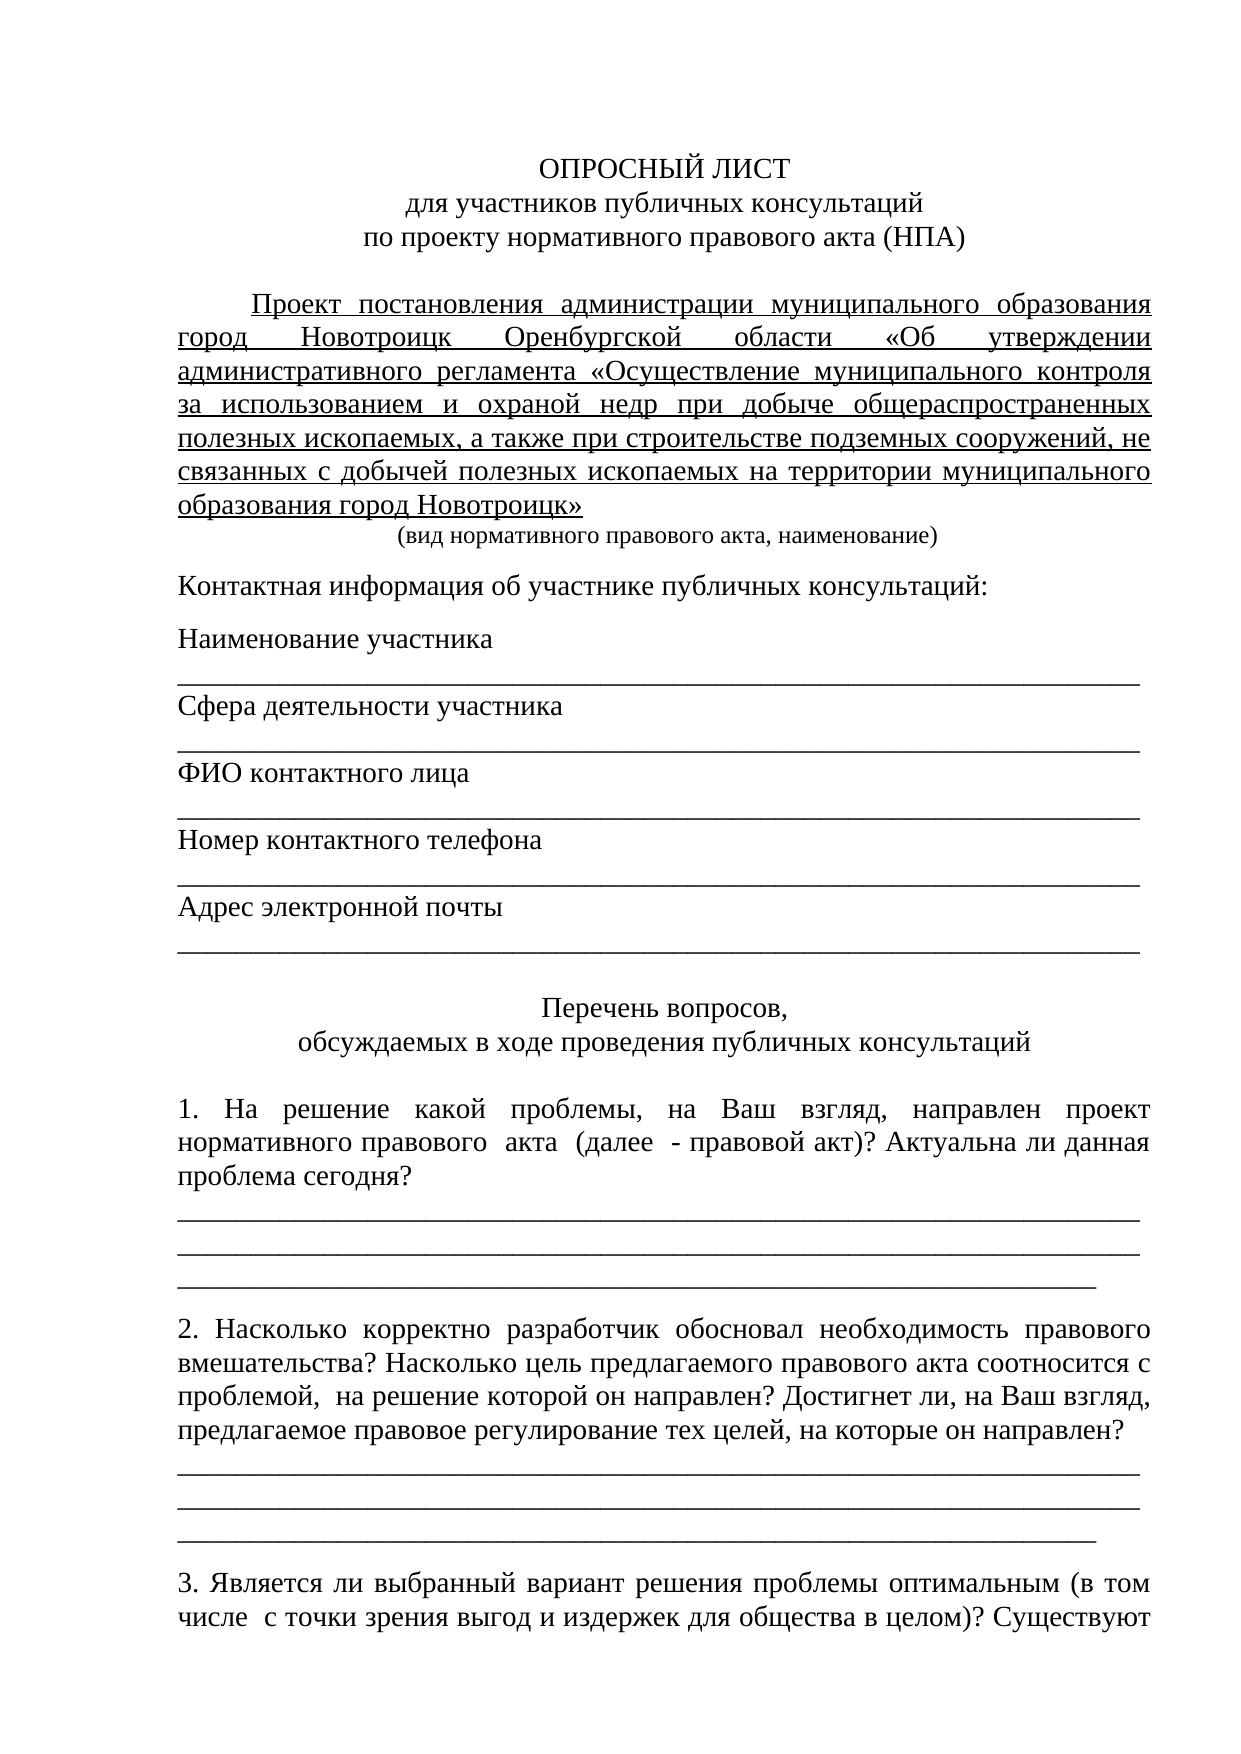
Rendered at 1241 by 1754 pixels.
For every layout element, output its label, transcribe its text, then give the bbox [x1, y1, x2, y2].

text Сфера деятельности участника __________________________________________________________________ [177, 688, 1152, 755]
text 1. На решение какой проблемы, на Ваш взгляд, направлен проект нормативного правового акта (далее - правовой акт)? Актуальна ли данная проблема сегодня? [177, 1091, 1152, 1191]
text (вид нормативного правового акта, наименование) [177, 521, 1152, 549]
text по проекту нормативного правового акта (НПА) [177, 219, 1152, 252]
text ____________________________________________________________________________________________________________________________________ [177, 1191, 1152, 1258]
text Проект постановления администрации муниципального образования город Новотроицк Оренбургской области «Об утверждении административного регламента «Осуществление муниципального контроля за использованием и охраной недр при добыче общераспространенных полезных ископаемых, а также при строительстве подземных сооружений, не связанных с добычей полезных ископаемых на территории муниципального образования город Новотроицк» [177, 484, 1152, 521]
text Проект постановления администрации муниципального образования город Новотроицк Оренбургской области «Об утверждении административного регламента «Осуществление муниципального контроля за использованием и охраной недр при добыче общераспространенных полезных ископаемых, а также при строительстве подземных сооружений, не связанных с добычей полезных ископаемых на территории муниципального образования город Новотроицк» [177, 286, 1152, 348]
text Наименование участника __________________________________________________________________ [177, 621, 1152, 688]
text Проект постановления администрации муниципального образования город Новотроицк Оренбургской области «Об утверждении административного регламента «Осуществление муниципального контроля за использованием и охраной недр при добыче общераспространенных полезных ископаемых, а также при строительстве подземных сооружений, не связанных с добычей полезных ископаемых на территории муниципального образования город Новотроицк» [177, 383, 1152, 415]
text Контактная информация об участнике публичных консультаций: [177, 568, 1152, 602]
text Номер контактного телефона __________________________________________________________________ [177, 822, 1152, 889]
text Адрес электронной почты __________________________________________________________________ [177, 889, 1152, 957]
text Перечень вопросов, [177, 990, 1152, 1024]
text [177, 1565, 1152, 1632]
text _______________________________________________________________ [177, 1258, 1152, 1292]
text Проект постановления администрации муниципального образования город Новотроицк Оренбургской области «Об утверждении административного регламента «Осуществление муниципального контроля за использованием и охраной недр при добыче общераспространенных полезных ископаемых, а также при строительстве подземных сооружений, не связанных с добычей полезных ископаемых на территории муниципального образования город Новотроицк» [177, 416, 1152, 483]
text ФИО контактного лица __________________________________________________________________ [177, 755, 1152, 822]
text для участников публичных консультаций [177, 185, 1152, 219]
text обсуждаемых в ходе проведения публичных консультаций [177, 1024, 1152, 1057]
text 2. Насколько корректно разработчик обосновал необходимость правового вмешательства? Насколько цель предлагаемого правового акта соотносится с проблемой, на решение которой он направлен? Достигнет ли, на Ваш взгляд, предлагаемое правовое регулирование тех целей, на которые он направлен? [177, 1311, 1152, 1445]
text ОПРОСНЫЙ ЛИСТ [177, 152, 1152, 185]
text Проект постановления администрации муниципального образования город Новотроицк Оренбургской области «Об утверждении административного регламента «Осуществление муниципального контроля за использованием и охраной недр при добыче общераспространенных полезных ископаемых, а также при строительстве подземных сооружений, не связанных с добычей полезных ископаемых на территории муниципального образования город Новотроицк» [177, 349, 1152, 382]
